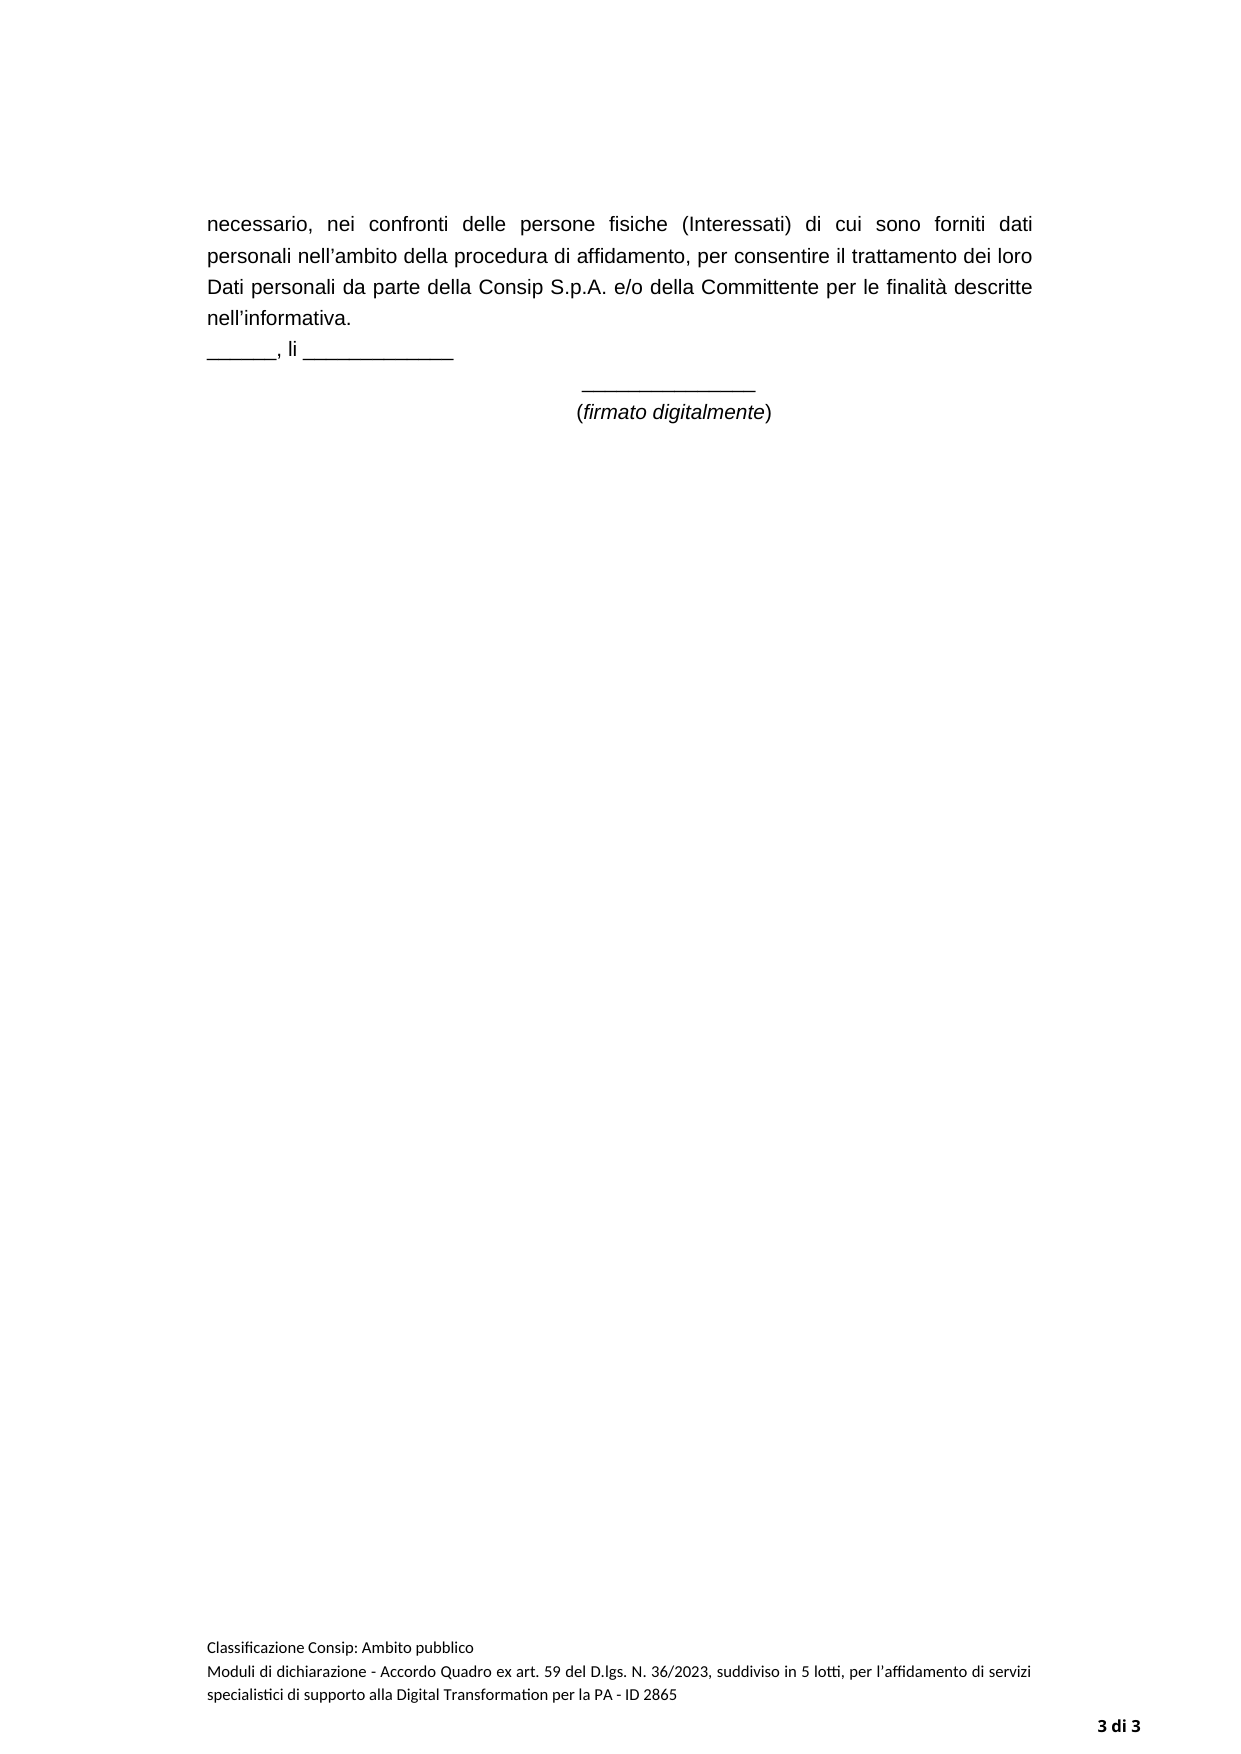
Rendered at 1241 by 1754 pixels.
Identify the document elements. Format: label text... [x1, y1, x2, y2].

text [207, 207, 1033, 332]
text ______, li _____________ [207, 332, 1033, 363]
text _______________ [576, 363, 1033, 394]
text (firmato digitalmente) [576, 394, 1033, 426]
